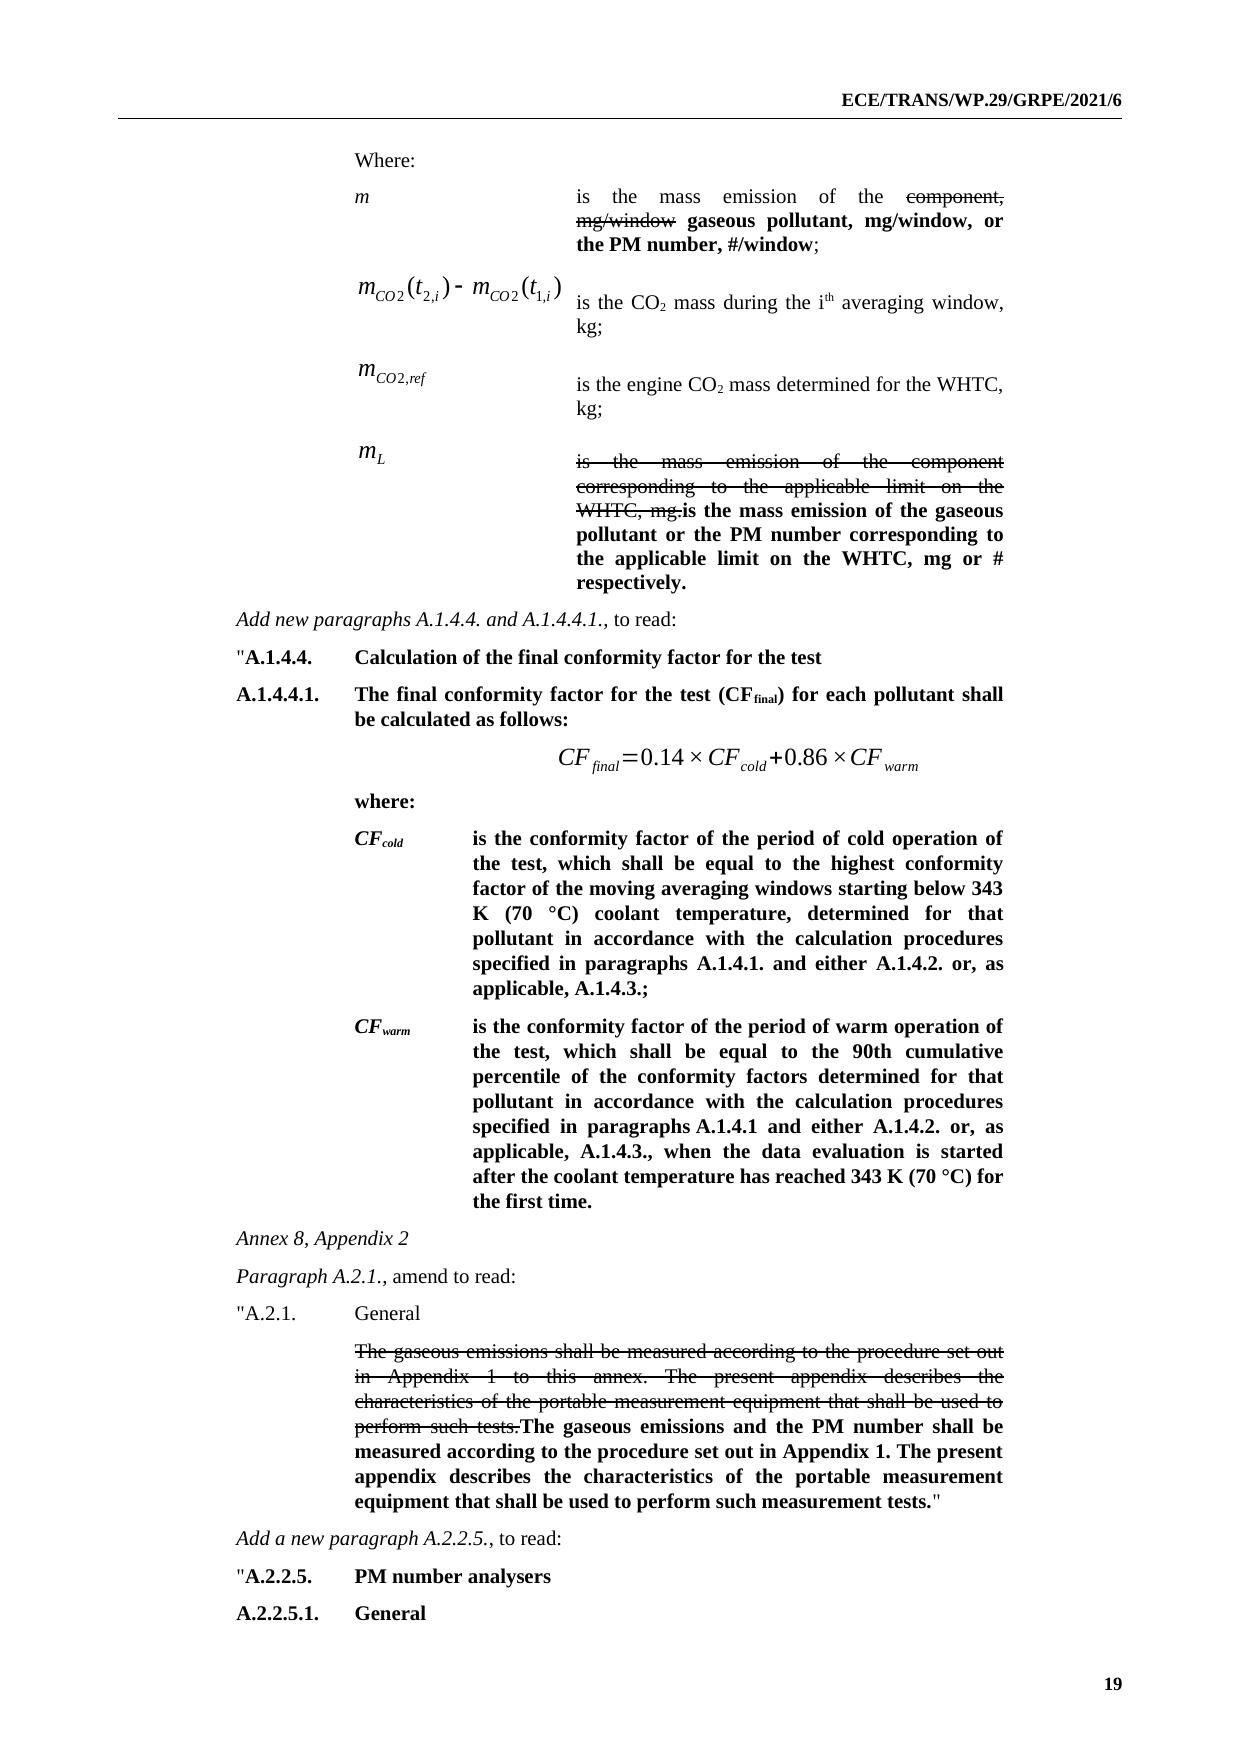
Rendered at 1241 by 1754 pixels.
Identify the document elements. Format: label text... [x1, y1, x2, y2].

text is the mass emission of the component corresponding to the applicable limit on the WHTC, mg.is the mass emission of the gaseous pollutant or the PM number corresponding to the applicable limit on the WHTC, mg or # respectively. [354, 433, 1004, 594]
text is the engine CO2 mass determined for the WHTC, kg; [354, 351, 1004, 420]
text Add new paragraphs A.1.4.4. and A.1.4.4.1., to read: [236, 606, 1004, 631]
text A.2.2.5.1. General [236, 1600, 1004, 1625]
text "A.2.2.5. PM number analysers [236, 1563, 1004, 1588]
text "A.2.1. General [236, 1300, 1004, 1325]
text "A.1.4.4. Calculation of the final conformity factor for the test [236, 644, 1122, 669]
text CFwarm is the conformity factor of the period of warm operation of the test, which shall be equal to the 90th cumulative percentile of the conformity factors determined for that pollutant in accordance with the calculation procedures specified in paragraphs A.1.4.1 and either A.1.4.2. or, as applicable, A.1.4.3., when the data evaluation is started after the coolant temperature has reached 343 K (70 °C) for the first time. [354, 1013, 1004, 1213]
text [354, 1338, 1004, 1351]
text CFcold is the conformity factor of the period of cold operation of the test, which shall be equal to the highest conformity factor of the moving averaging windows starting below 343 K (70 °C) coolant temperature, determined for that pollutant in accordance with the calculation procedures specified in paragraphs A.1.4.1. and either A.1.4.2. or, as applicable, A.1.4.3.; [354, 825, 1004, 1000]
text m is the mass emission of the component, mg/window gaseous pollutant, mg/window, or the PM number, #/window; [354, 184, 1004, 256]
text Annex 8, Appendix 2 [236, 1225, 1004, 1250]
text Add a new paragraph A.2.2.5., to read: [236, 1525, 1004, 1550]
text is the CO2 mass during the ith averaging window, kg; [354, 269, 1004, 338]
text Paragraph A.2.1., amend to read: [236, 1263, 1004, 1288]
text where: [354, 788, 1004, 813]
text A.1.4.4.1. The final conformity factor for the test (CFfinal) for each pollutant shall be calculated as follows: [236, 681, 1004, 731]
text Where: [354, 148, 1004, 172]
text The gaseous emissions shall be measured according to the procedure set out in Appendix 1 to this annex. The present appendix describes the characteristics of the portable measurement equipment that shall be used to perform such tests.The gaseous emissions and the PM number shall be measured according to the procedure set out in Appendix 1. The present appendix describes the characteristics of the portable measurement equipment that shall be used to perform such measurement tests." [354, 1377, 1004, 1513]
